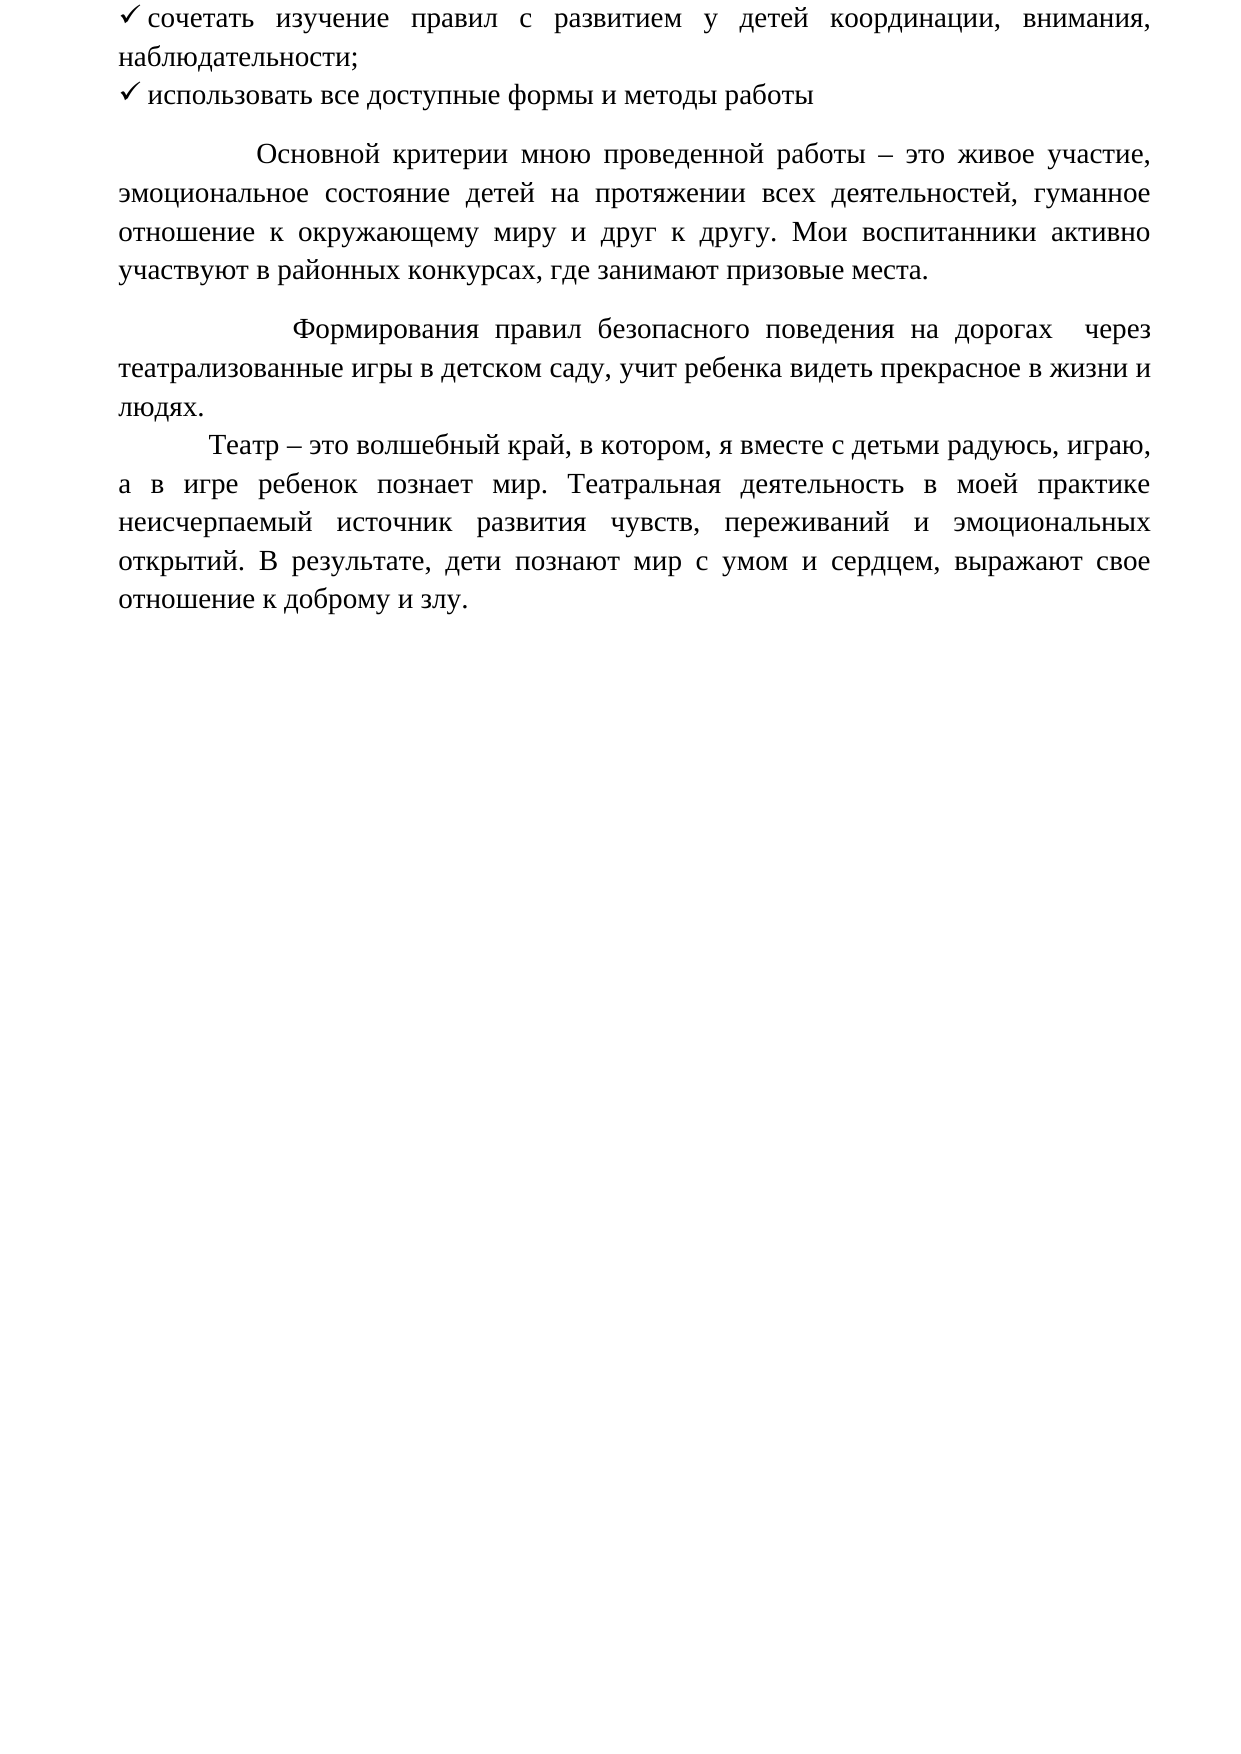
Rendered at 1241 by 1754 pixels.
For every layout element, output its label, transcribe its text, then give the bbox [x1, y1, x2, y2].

list сочетать изучение правил с развитием у детей координации, внимания, наблюдательности; [118, 0, 1152, 72]
text Театр – это волшебный край, в котором, я вместе с детьми радуюсь, играю, а в игре ребенок познает мир. Театральная деятельность в моей практике неисчерпаемый источник развития чувств, переживаний и эмоциональных открытий. В результате, дети познают мир с умом и сердцем, выражают свое отношение к доброму и злу. [118, 427, 1152, 615]
list использовать все доступные формы и методы работы [118, 77, 1152, 111]
text Основной критерии мною проведенной работы – это живое участие, эмоциональное состояние детей на протяжении всех деятельностей, гуманное отношение к окружающему миру и друг к другу. Мои воспитанники активно участвуют в районных конкурсах, где занимают призовые места. [118, 137, 1152, 286]
text Формирования правил безопасного поведения на дорогах через театрализованные игры в детском саду, учит ребенка видеть прекрасное в жизни и людях. [118, 312, 1152, 422]
